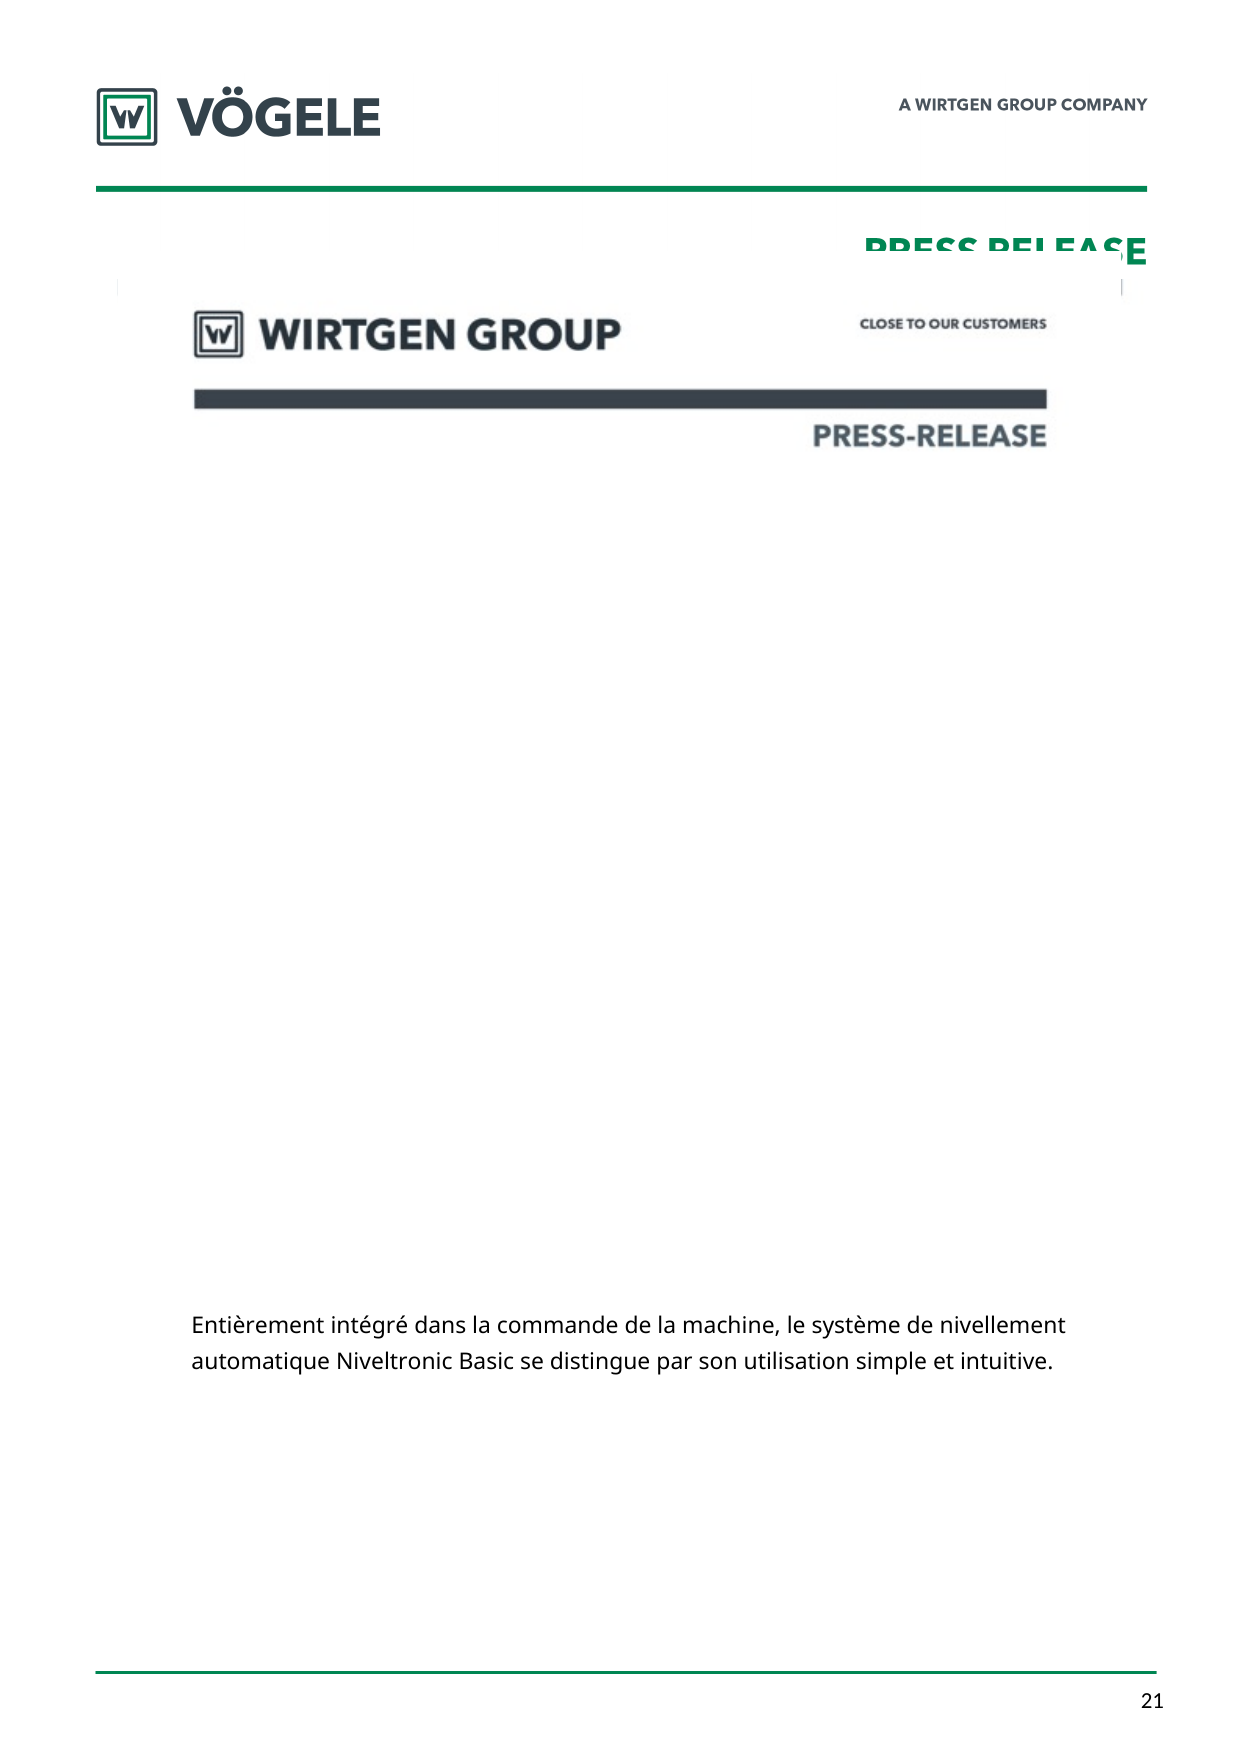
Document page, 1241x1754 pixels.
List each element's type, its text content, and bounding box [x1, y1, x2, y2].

picture [76, 73, 1174, 1309]
text Entièrement intégré dans la commande de la machine, le système de nivellement automatique Niveltronic Basic se distingue par son utilisation simple et intuitive. [191, 1309, 1150, 1376]
picture [67, 1662, 1196, 1678]
